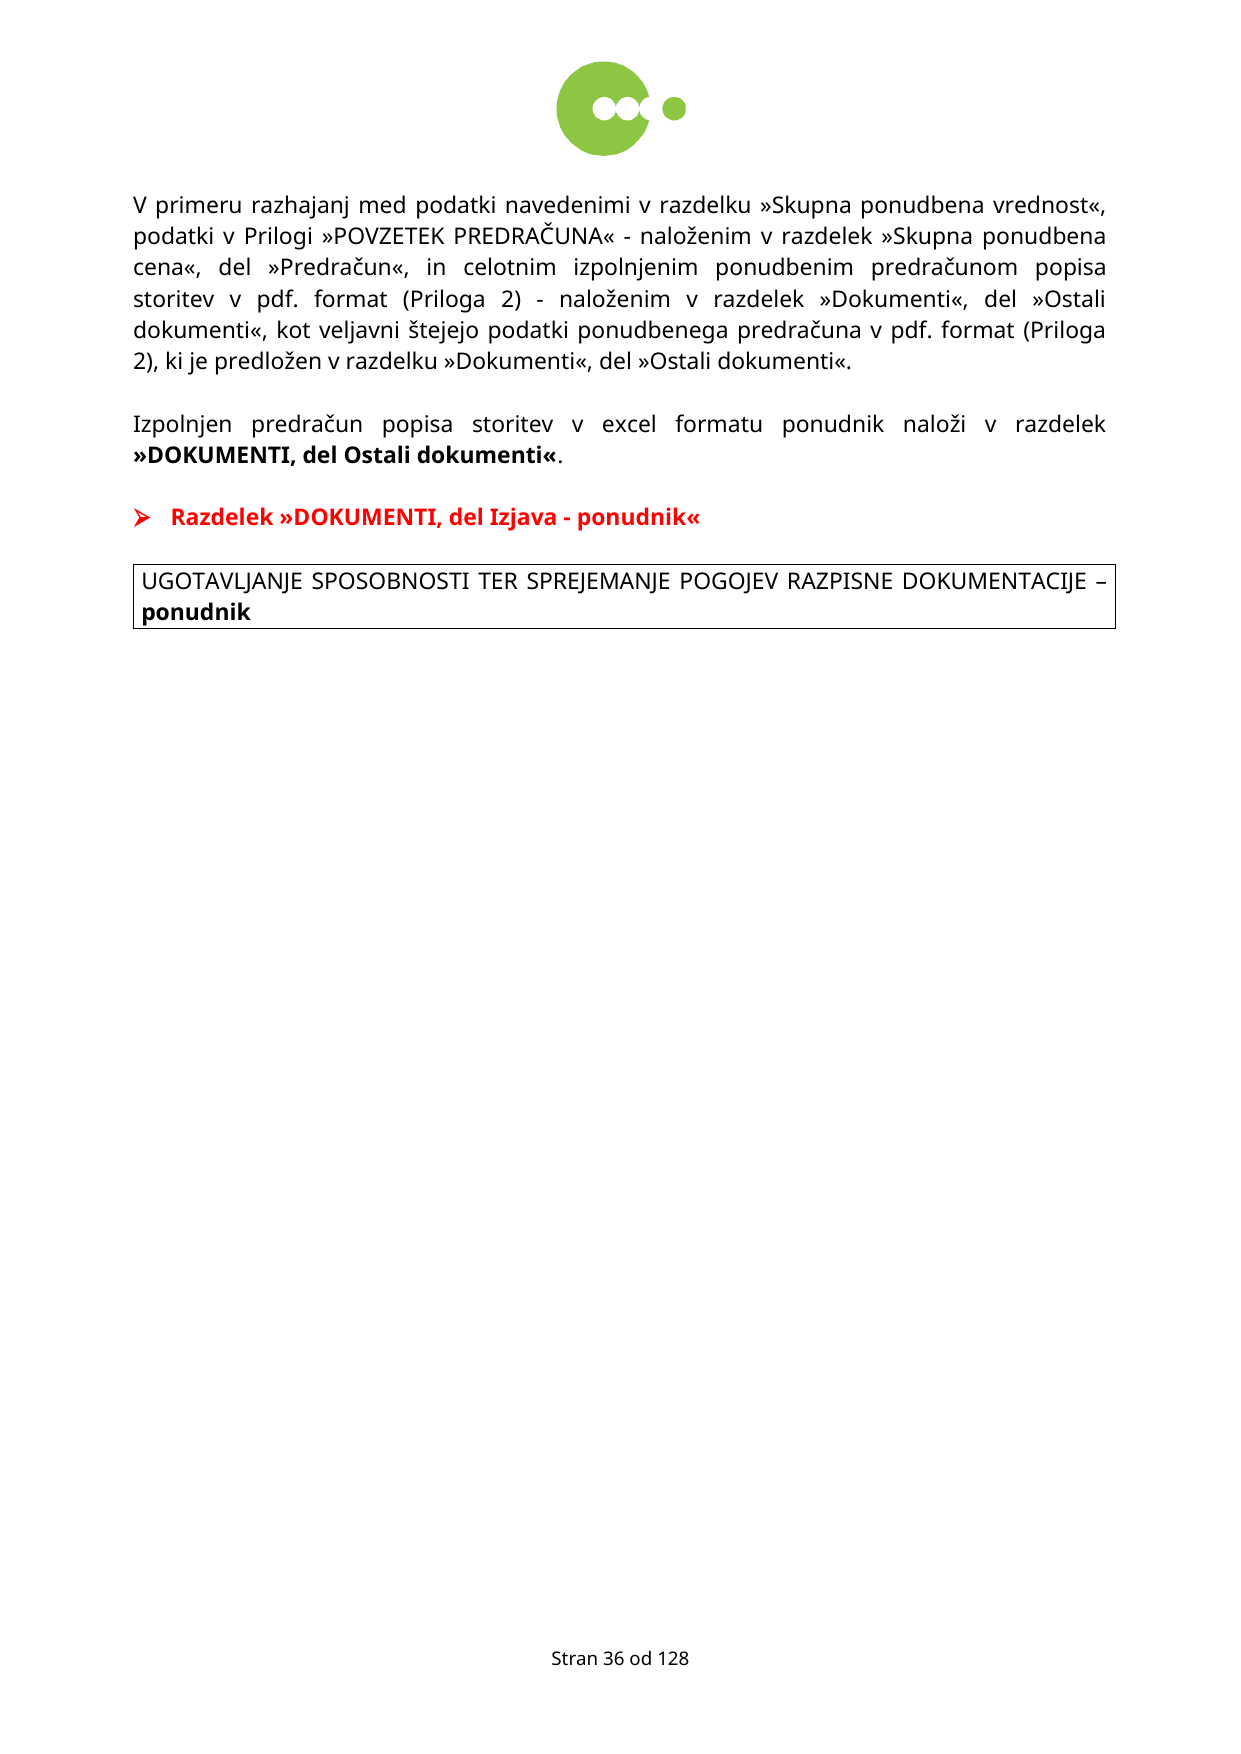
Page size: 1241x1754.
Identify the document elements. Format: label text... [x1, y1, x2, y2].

table_header UGOTAVLJANJE SPOSOBNOSTI TER SPREJEMANJE POGOJEV RAZPISNE DOKUMENTACIJE – ponudnik [134, 565, 1115, 627]
text Izpolnjen predračun popisa storitev v excel formatu ponudnik naloži v razdelek »DOKUMENTI, del Ostali dokumenti«. [133, 408, 1107, 470]
text V primeru razhajanj med podatki navedenimi v razdelku »Skupna ponudbena vrednost«, podatki v Prilogi »POVZETEK PREDRAČUNA« - naloženim v razdelek »Skupna ponudbena cena«, del »Predračun«, in celotnim izpolnjenim ponudbenim predračunom popisa storitev v pdf. format (Priloga 2) - naloženim v razdelek »Dokumenti«, del »Ostali dokumenti«, kot veljavni štejejo podatki ponudbenega predračuna v pdf. format (Priloga 2), ki je predložen v razdelku »Dokumenti«, del »Ostali dokumenti«. [133, 189, 1107, 376]
list Razdelek »DOKUMENTI, del Izjava - ponudnik« [133, 501, 1107, 533]
